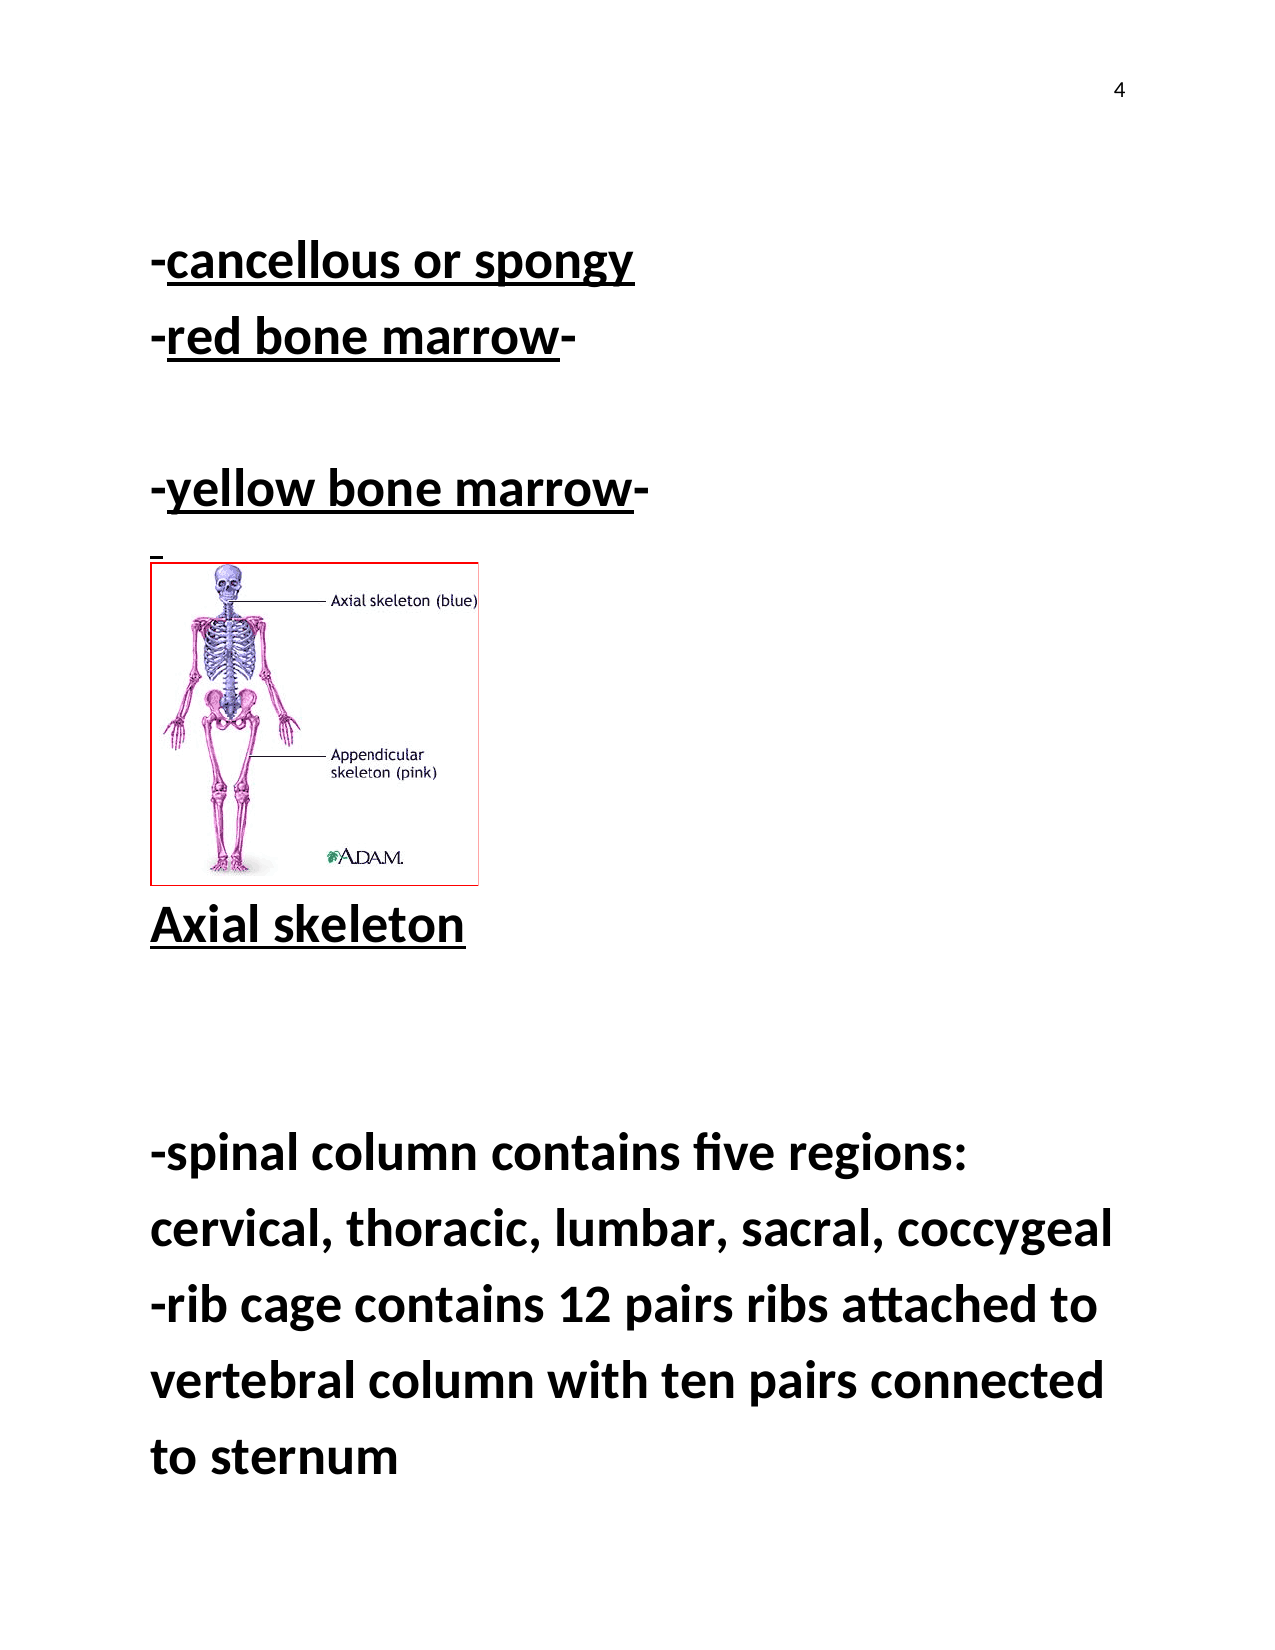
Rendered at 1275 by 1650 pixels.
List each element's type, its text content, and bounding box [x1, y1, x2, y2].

text -rib cage contains 12 pairs ribs attached to vertebral column with ten pairs connected to sternum [150, 1270, 1125, 1488]
text -red bone marrow- [150, 302, 1125, 368]
text Axial skeleton [150, 889, 1125, 956]
text -spinal column contains five regions: cervical, thoracic, lumbar, sacral, coccygeal [150, 1118, 1125, 1260]
picture [150, 562, 479, 886]
text -cancellous or spongy [150, 226, 1125, 292]
text -yellow bone marrow- [150, 454, 1125, 520]
